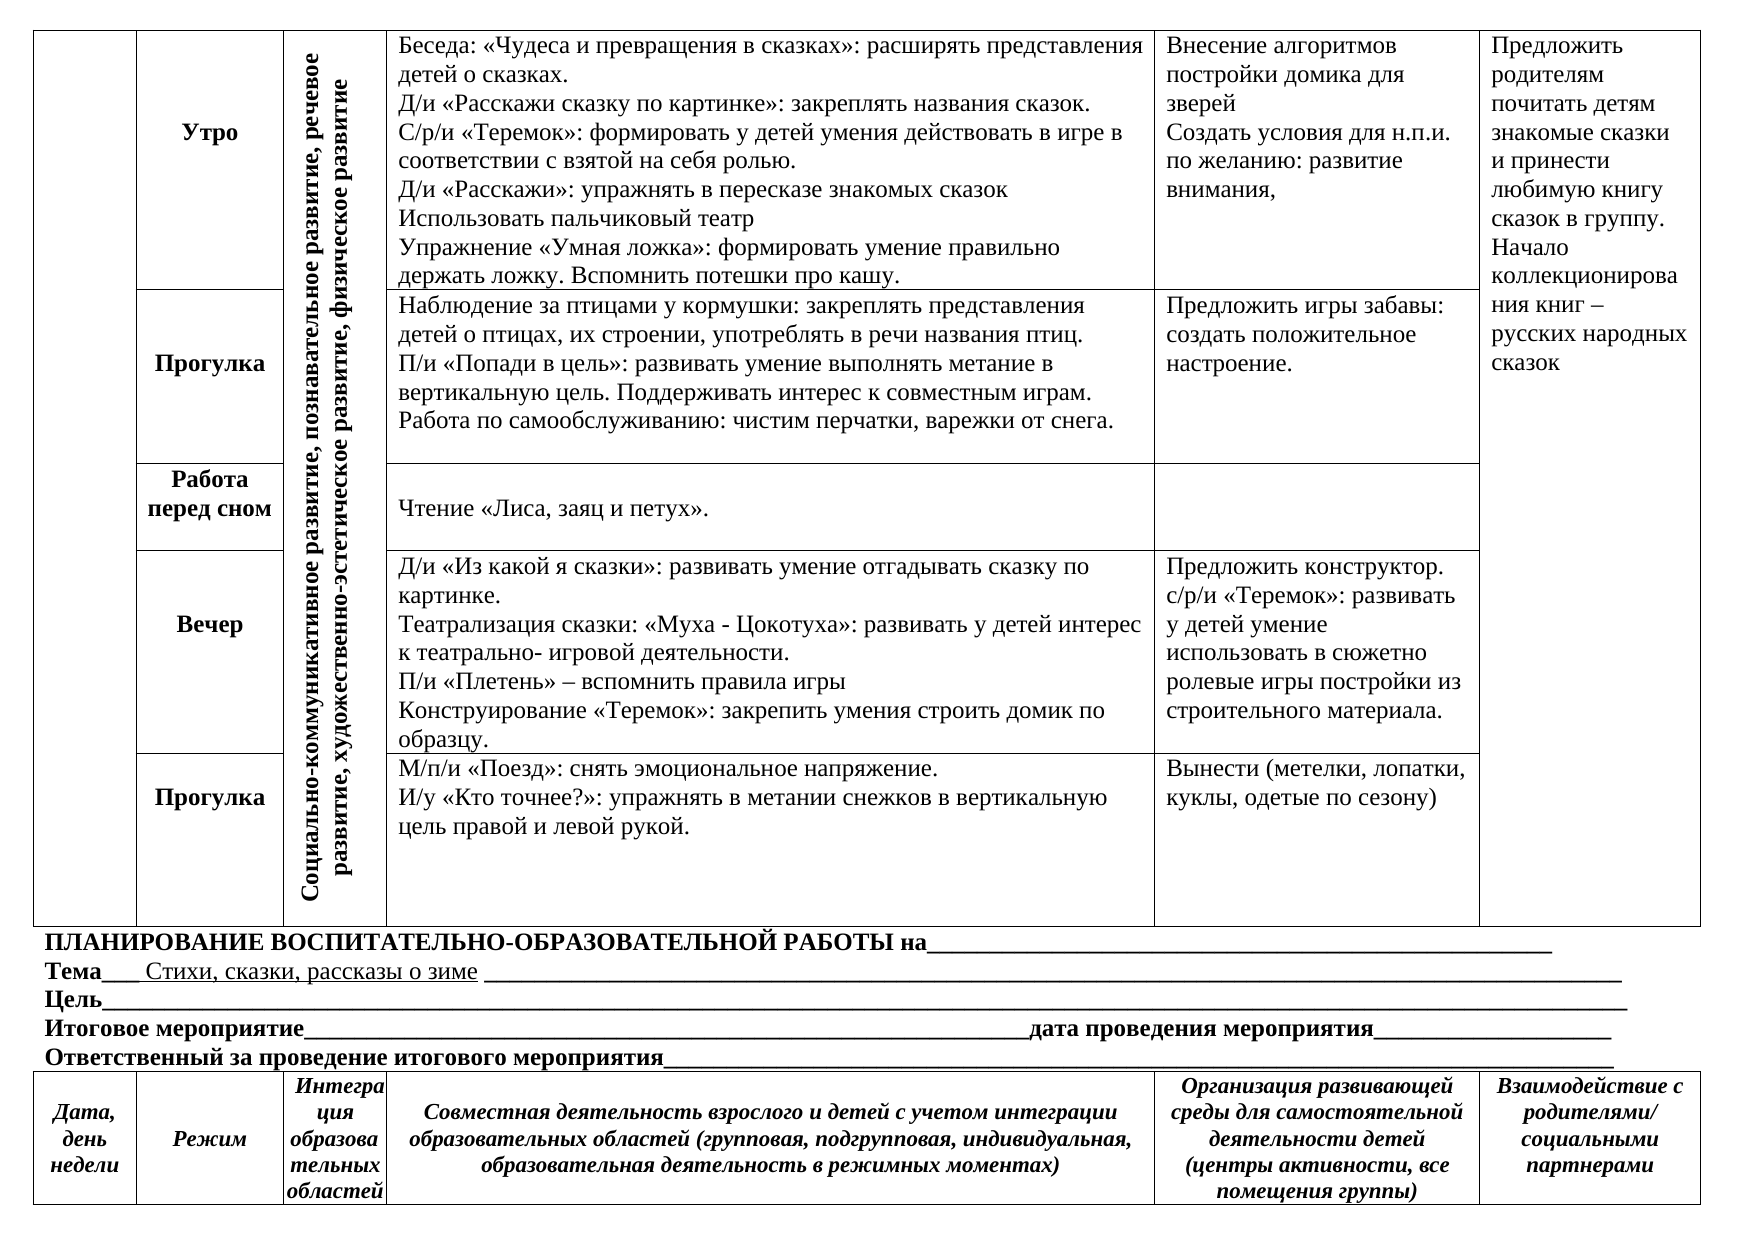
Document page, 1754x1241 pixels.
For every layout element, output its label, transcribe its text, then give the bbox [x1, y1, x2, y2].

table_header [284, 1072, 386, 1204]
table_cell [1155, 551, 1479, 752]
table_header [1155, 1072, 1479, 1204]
text ПЛАНИРОВАНИЕ ВОСПИТАТЕЛЬНО-ОБРАЗОВАТЕЛЬНОЙ РАБОТЫ на__________________________________________________ [44, 927, 1713, 956]
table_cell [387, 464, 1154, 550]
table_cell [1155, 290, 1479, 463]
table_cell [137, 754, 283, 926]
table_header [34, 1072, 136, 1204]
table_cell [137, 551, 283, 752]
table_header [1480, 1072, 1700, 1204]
text Тема___ Стихи, сказки, рассказы о зиме ___________________________________________________________________________________________ [44, 956, 1713, 984]
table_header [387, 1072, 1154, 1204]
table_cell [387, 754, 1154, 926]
text Ответственный за проведение итогового мероприятия____________________________________________________________________________ [44, 1042, 1713, 1071]
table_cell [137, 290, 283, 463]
text Итоговое мероприятие__________________________________________________________дата проведения мероприятия___________________ [44, 1013, 1713, 1042]
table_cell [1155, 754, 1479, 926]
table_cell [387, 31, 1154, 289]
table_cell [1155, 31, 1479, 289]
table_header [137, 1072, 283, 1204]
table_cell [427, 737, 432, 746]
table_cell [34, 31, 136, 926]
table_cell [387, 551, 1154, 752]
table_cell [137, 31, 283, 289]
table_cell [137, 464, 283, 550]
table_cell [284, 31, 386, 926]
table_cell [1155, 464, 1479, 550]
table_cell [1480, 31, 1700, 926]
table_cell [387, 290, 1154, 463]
text Цель__________________________________________________________________________________________________________________________ [44, 984, 1713, 1013]
